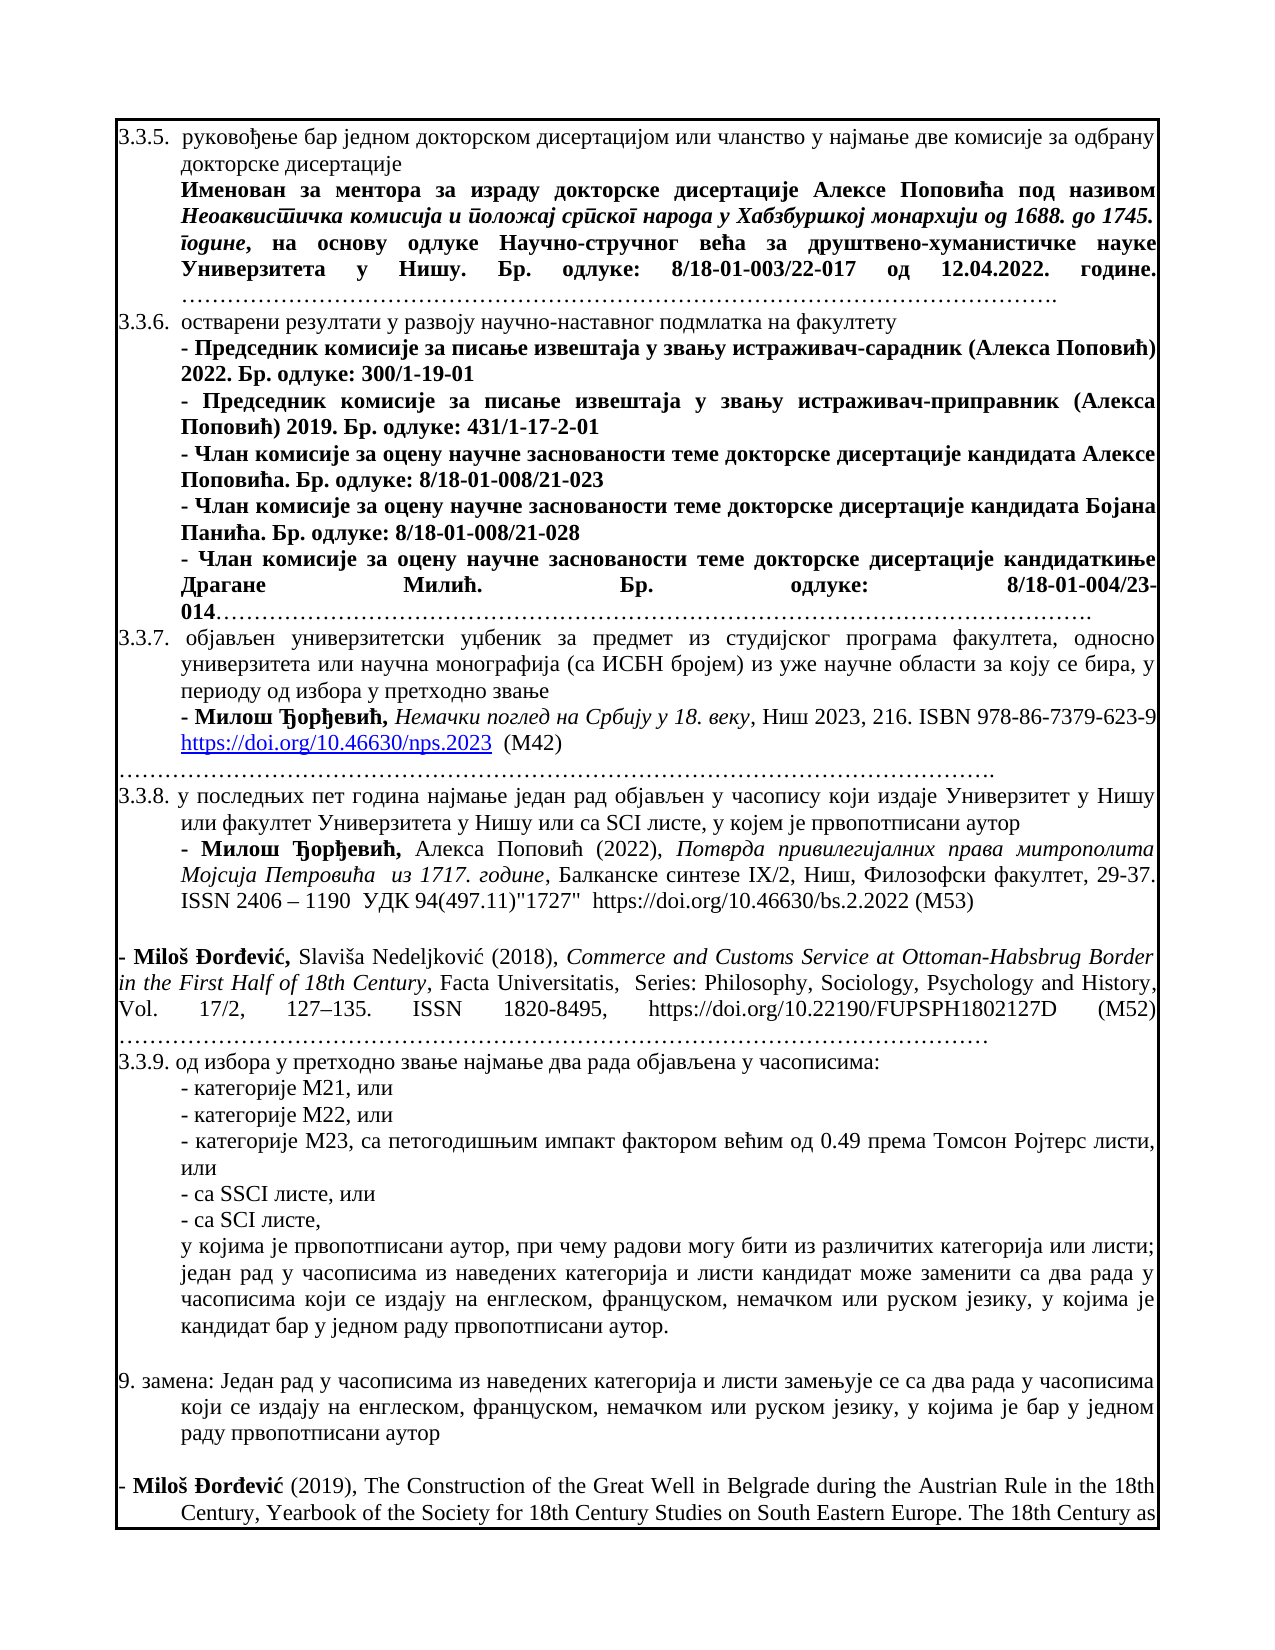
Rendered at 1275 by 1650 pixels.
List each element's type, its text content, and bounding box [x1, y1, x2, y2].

text - категорије М21, или [118, 1074, 1157, 1101]
text - Члан комисије за оцену научне заснованости теме докторске дисертације кандидата Алексе Поповића. Бр. одлуке: 8/18-01-008/21-023 [118, 439, 1157, 492]
text - категорије М22, или [118, 1101, 1157, 1127]
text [118, 1467, 1157, 1527]
text - Члан комисије за оцену научне заснованости теме докторске дисертације кандидата Бојана Панића. Бр. одлуке: 8/18-01-008/21-028 [118, 492, 1157, 545]
text - Милош Ђорђевић, Алекса Поповић (2022), Потврда привилегијалних права митрополита Мојсија Петровића из 1717. године, Балканске синтезе IX/2, Ниш, Филозофски факултет, 29-37. ISSN 2406 – 1190 УДК 94(497.11)"1727" https://doi.org/10.46630/bs.2.2022 (М53) [118, 835, 1157, 914]
text - Милош Ђорђевић, Немачки поглед на Србију у 18. веку, Ниш 2023, 216. ISBN 978-86-7379-623-9 https://doi.org/10.46630/nps.2023 (М42) [118, 703, 1157, 756]
text - Председник комисије за писање извештаја у звању истраживач-приправник (Алекса Поповић) 2019. Бр. одлуке: 431/1-17-2-01 [118, 387, 1157, 439]
text - Miloš Đorđević, Slaviša Nedeljković (2018), Commerce and Customs Service at Ottoman-Habsbrug Border in the First Half of 18th Century, Facta Universitatis, Series: Philosophy, Sociology, Psychology and History, Vol. 17/2, 127–135. ISSN 1820-8495, https://doi.org/10.22190/FUPSPH1802127D (M52)…………………………………………………………………………………………………… [118, 943, 1157, 1048]
text 3.3.8. у последњих пет година најмање један рад објављен у часопису који издаје Универзитет у Нишу или факултет Универзитета у Нишу или са SCI листе, у којем је првопотписани аутор [118, 782, 1157, 835]
text - Председник комисије за писање извештаја у звању истраживач-сарадник (Алекса Поповић) 2022. Бр. одлуке: 300/1-19-01 [118, 334, 1157, 387]
text - категорије М23, са петогодишњим импакт фактором већим од 0.49 према Томсон Ројтерс листи, или [118, 1127, 1157, 1180]
text Именован за ментора за израду докторске дисертације Алексе Поповића под називом Неоаквистичка комисија и положај српског народа у Хабзбуршкој монархији од 1688. до 1745. године, на основу одлуке Научно-стручног већа за друштвено-хуманистичке науке Универзитета у Нишу. Бр. одлуке: 8/18-01-003/22-017 од 12.04.2022. године.……………………………………………………………………………………………………. [118, 176, 1157, 308]
text - са SCI листе, [118, 1206, 1157, 1233]
text - Члан комисије за оцену научне заснованости теме докторске дисертације кандидаткиње Драгане Милић. Бр. одлуке: 8/18-01-004/23-014……………………………………………………………………………………………………. [118, 545, 1157, 624]
text 3.3.9. од избора у претходно звање најмање два рада објављена у часописима: [118, 1048, 1157, 1074]
text 3.3.6. остварени резултати у развоју научно-наставног подмлатка на факултету [118, 308, 1157, 334]
text 9. замена: Један рад у часописима из наведених категорија и листи замењује се са два рада у часописима који се издају на енглеском, француском, немачком или руском језику, у којима је бар у једном раду првопотписани аутор [118, 1367, 1157, 1446]
text ……………………………………………………………………………………………………. [118, 756, 1157, 782]
text 3.3.7. објављен универзитетски уџбеник за предмет из студијског програма факултета, односно универзитета или научна монографија (са ИСБН бројем) из уже научне области за коју се бира, у периоду од избора у претходно звање [118, 624, 1157, 703]
text - са SSCI листе, или [118, 1180, 1157, 1206]
text у којима је првопотписани аутор, при чему радови могу бити из различитих категорија или листи; један рад у часописима из наведених категорија и листи кандидат може заменити са два рада у часописима који се издају на енглеском, француском, немачком или руском језику, у којима је кандидат бар у једном раду првопотписани аутор. [118, 1233, 1157, 1338]
text 3.3.5. руковођење бар једном докторском дисертацијом или чланство у најмање две комисије за одбрану докторске дисертације [118, 121, 1157, 176]
